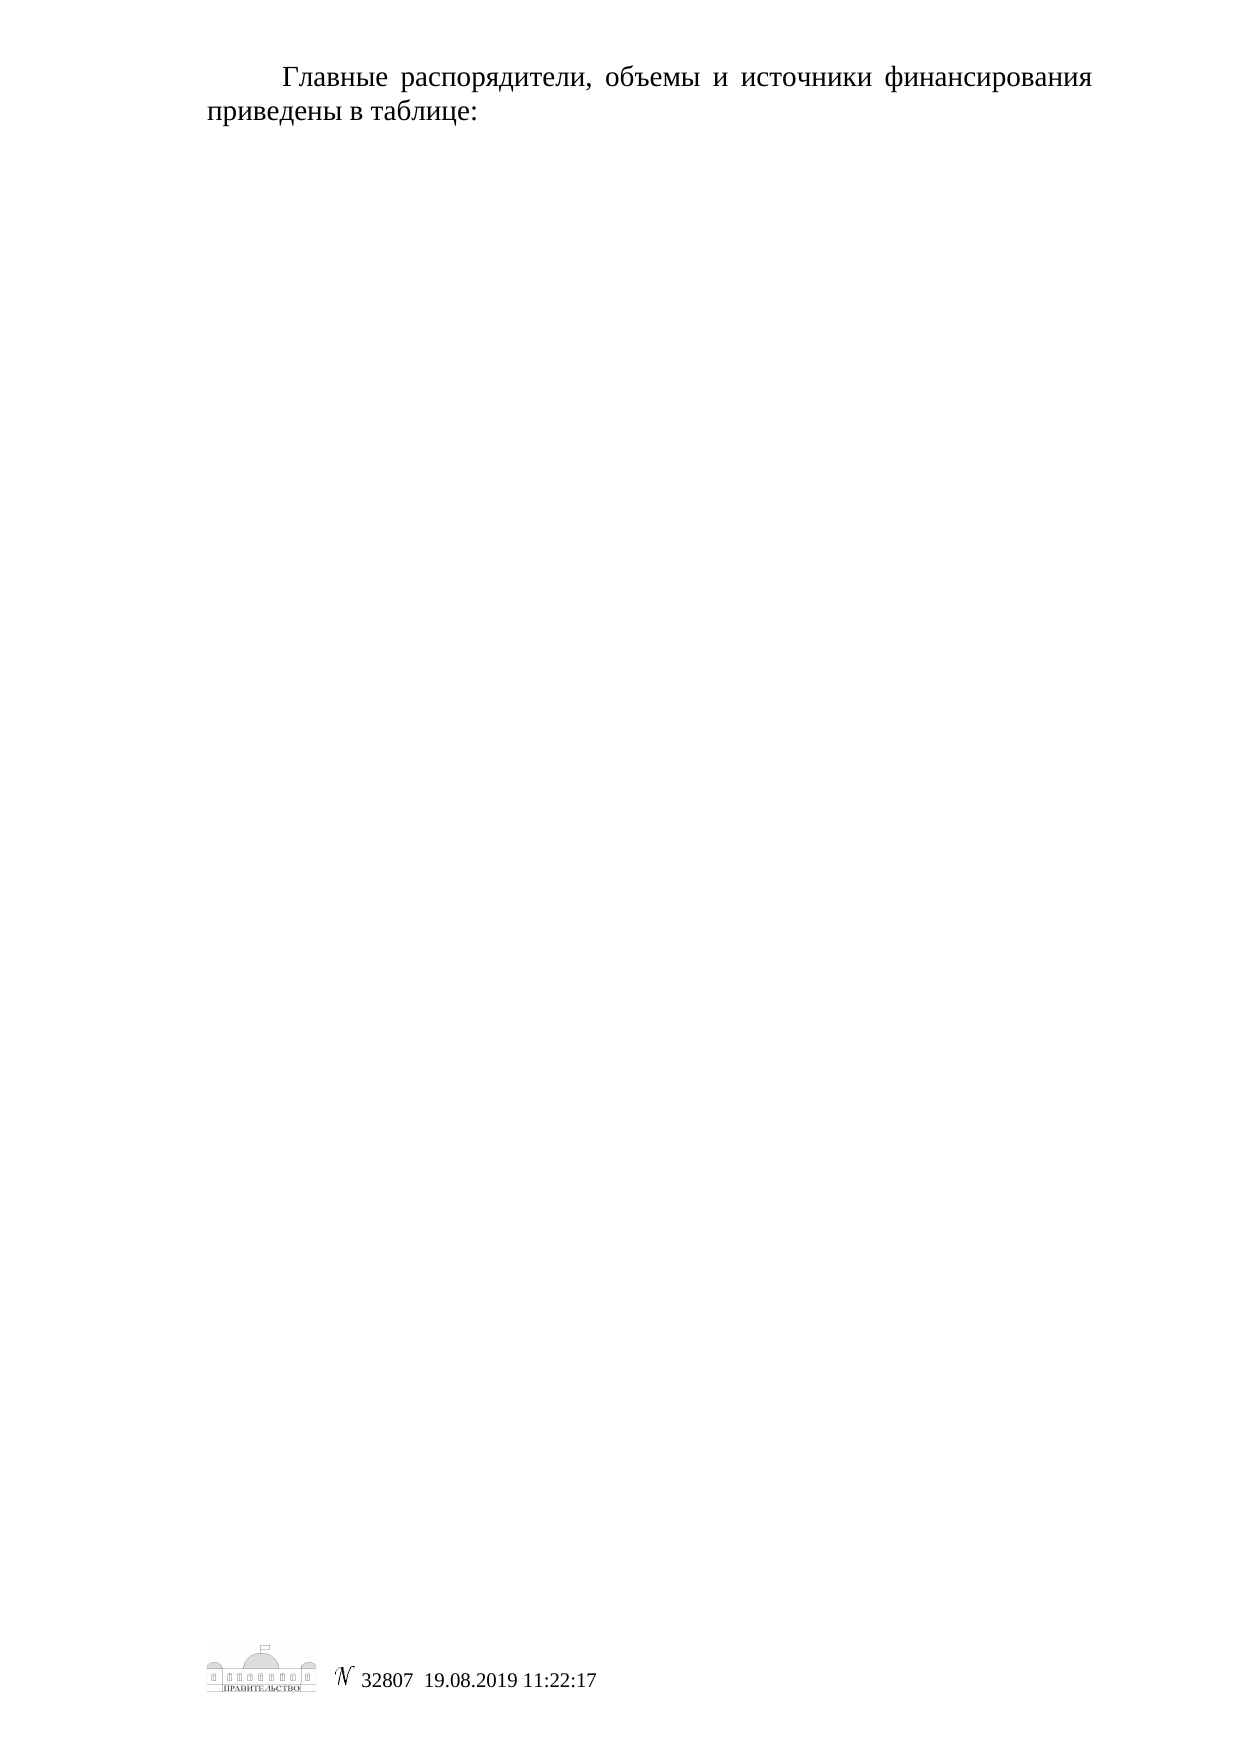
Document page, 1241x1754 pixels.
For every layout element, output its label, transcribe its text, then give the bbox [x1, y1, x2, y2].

picture [330, 1663, 359, 1687]
picture [206, 1645, 317, 1692]
text Главные распорядители, объемы и источники финансирования приведены в таблице: [207, 59, 1093, 126]
